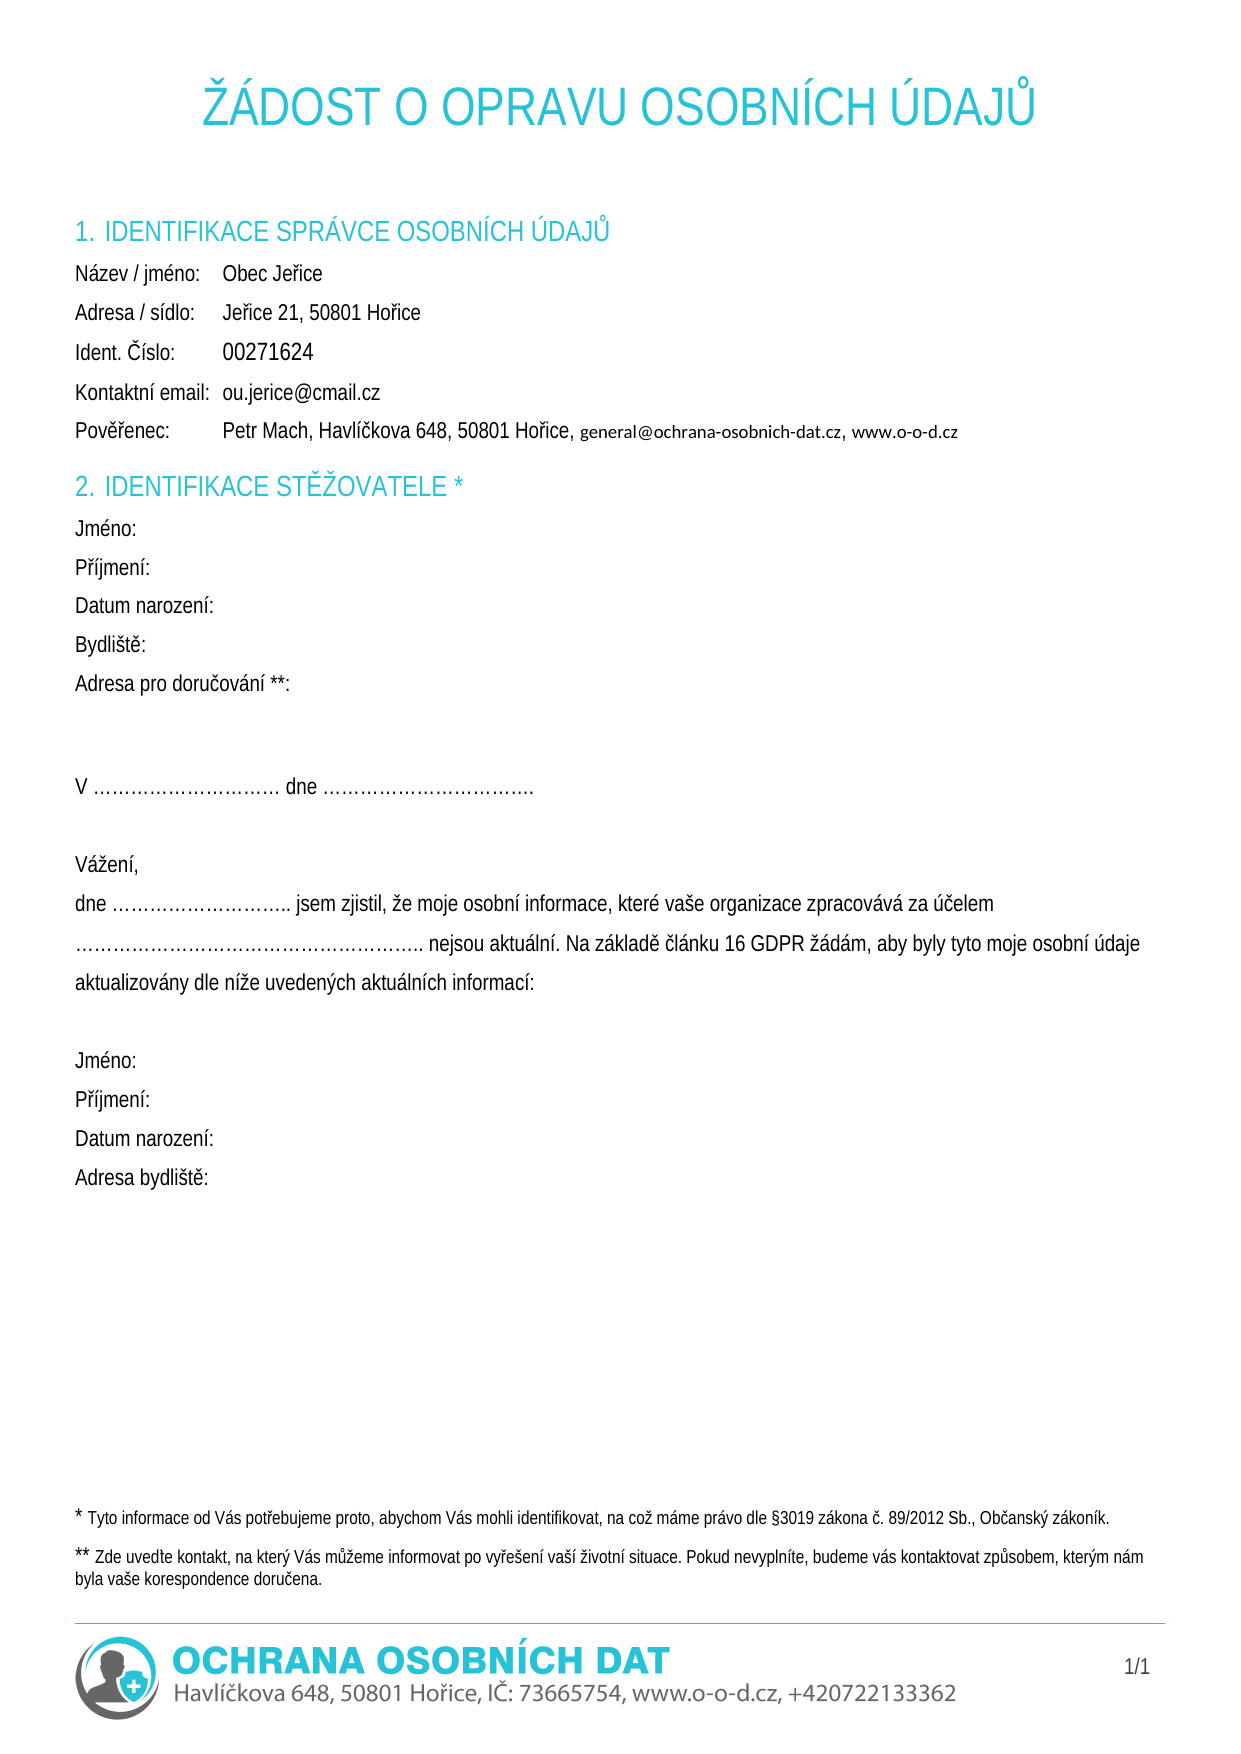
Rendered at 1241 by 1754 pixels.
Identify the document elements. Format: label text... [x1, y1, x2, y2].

picture [75, 1636, 957, 1720]
text * Tyto informace od Vás potřebujeme proto, abychom Vás mohli identifikovat, na což máme právo dle §3019 zákona č. 89/2012 Sb., Občanský zákoník. [75, 1503, 1165, 1529]
text Jméno: [75, 1034, 1165, 1073]
text Adresa bydliště: [75, 1151, 1165, 1190]
text Adresa pro doručování **: [75, 670, 1165, 696]
text dne ……………………….. jsem zjistil, že moje osobní informace, které vaše organizace zpracovává za účelem ……………………………………………….. nejsou aktuální. Na základě článku 16 GDPR žádám, aby byly tyto moje osobní údaje aktualizovány dle níže uvedených aktuálních informací: [75, 878, 1165, 995]
text Kontaktní email: ou.jerice@cmail.cz [75, 378, 1165, 405]
subtitle IDENTIFIKACE stěžovatele * [75, 469, 1165, 502]
text Datum narození: [75, 1112, 1165, 1151]
subtitle ŽÁDOST O OPRAVU OSOBNÍCH ÚDAJŮ [75, 75, 1165, 137]
text Vážení, [75, 839, 1165, 878]
text V ………………………… dne ……………………………. [75, 761, 1165, 799]
text Adresa / sídlo: Jeřice 21, 50801 Hořice [75, 298, 1165, 325]
text Datum narození: [75, 592, 1165, 619]
text Příjmení: [75, 1073, 1165, 1112]
text ** Zde uveďte kontakt, na který Vás můžeme informovat po vyřešení vaší životní situace. Pokud nevyplníte, budeme vás kontaktovat způsobem, kterým nám byla vaše korespondence doručena. [75, 1542, 1165, 1589]
subtitle IDENTIFIKACE SPRÁVCE OSOBNÍCH ÚDAJŮ [75, 214, 1165, 247]
text Pověřenec: Petr Mach, Havlíčkova 648, 50801 Hořice, general@ochrana-osobnich-dat.cz, www.o-o-d.cz [75, 417, 1165, 444]
text Název / jméno: Obec Jeřice [75, 260, 1165, 286]
text Ident. Číslo: 00271624 [75, 337, 1165, 366]
text Bydliště: [75, 631, 1165, 658]
text Jméno: [75, 515, 1165, 541]
text Příjmení: [75, 553, 1165, 580]
